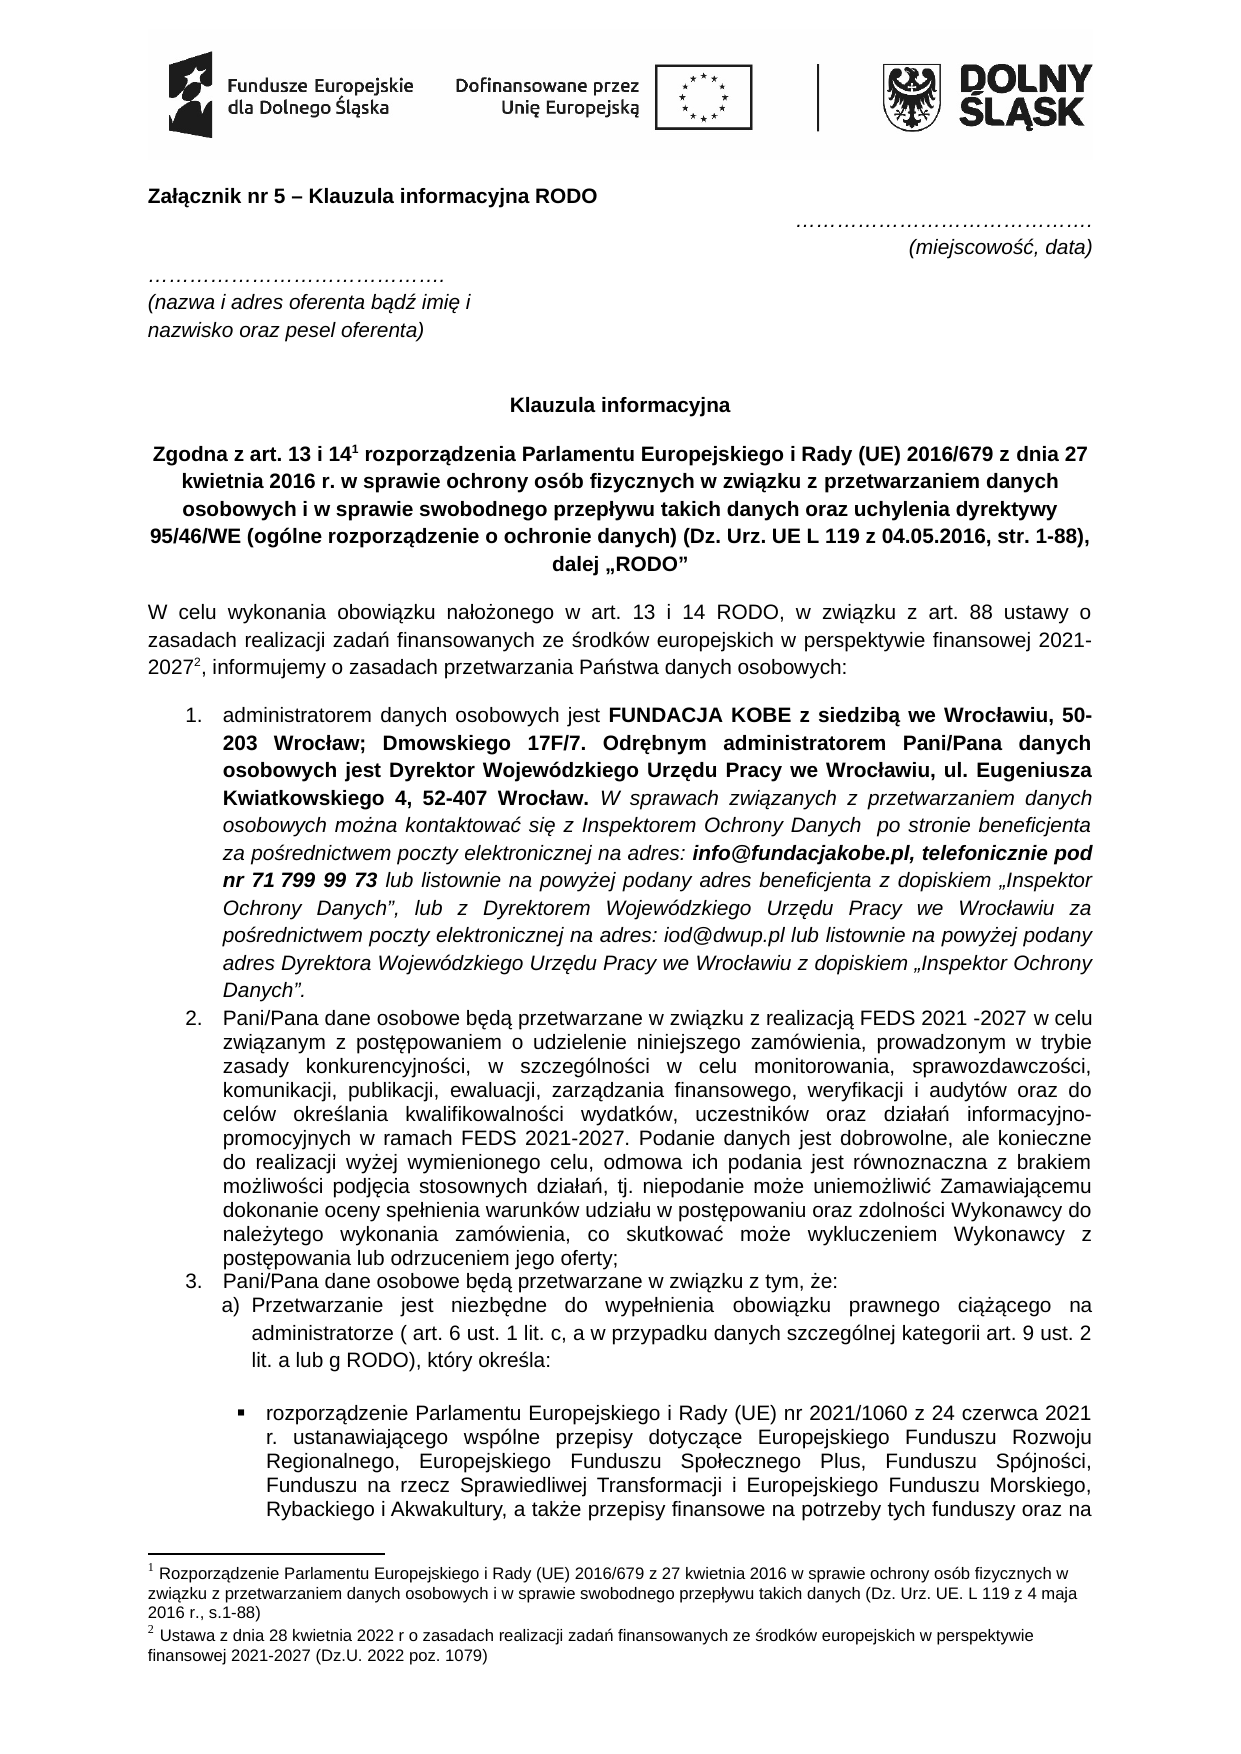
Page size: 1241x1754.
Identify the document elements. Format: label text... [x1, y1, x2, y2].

picture [147, 29, 1093, 160]
text Klauzula informacyjna [148, 393, 1093, 417]
list Pani/Pana dane osobowe będą przetwarzane w związku z tym, że: [185, 1269, 1093, 1293]
list Przetwarzanie jest niezbędne do wypełnienia obowiązku prawnego ciążącego na administratorze ( art. 6 ust. 1 lit. c, a w przypadku danych szczególnej kategorii art. 9 ust. 2 lit. a lub g RODO), który określa: [221, 1293, 1093, 1372]
text ……………………………………. [148, 262, 1093, 286]
text W celu wykonania obowiązku nałożonego w art. 13 i 14 RODO, w związku z art. 88 ustawy o zasadach realizacji zadań finansowanych ze środków europejskich w perspektywie finansowej 2021-2027, informujemy o zasadach przetwarzania Państwa danych osobowych: [148, 600, 1093, 679]
text (miejscowość, data) [148, 235, 1093, 259]
text Zgodna z art. 13 i 14 rozporządzenia Parlamentu Europejskiego i Rady (UE) 2016/679 z dnia 27 kwietnia 2016 r. w sprawie ochrony osób fizycznych w związku z przetwarzaniem danych osobowych i w sprawie swobodnego przepływu takich danych oraz uchylenia dyrektywy 95/46/WE (ogólne rozporządzenie o ochronie danych) (Dz. Urz. UE L 119 z 04.05.2016, str. 1-88), dalej „RODO” [148, 442, 1093, 576]
list administratorem danych osobowych jest FUNDACJA KOBE z siedzibą we Wrocławiu, 50-203 Wrocław; Dmowskiego 17F/7. Odrębnym administratorem Pani/Pana danych osobowych jest Dyrektor Wojewódzkiego Urzędu Pracy we Wrocławiu, ul. Eugeniusza Kwiatkowskiego 4, 52-407 Wrocław. W sprawach związanych z przetwarzaniem danych osobowych można kontaktować się z Inspektorem Ochrony Danych po stronie beneficjenta za pośrednictwem poczty elektronicznej na adres: info@fundacjakobe.pl, telefonicznie pod nr 71 799 99 73 lub listownie na powyżej podany adres beneficjenta z dopiskiem „Inspektor Ochrony Danych”, lub z Dyrektorem Wojewódzkiego Urzędu Pracy we Wrocławiu za pośrednictwem poczty elektronicznej na adres: iod@dwup.pl lub listownie na powyżej podany adres Dyrektora Wojewódzkiego Urzędu Pracy we Wrocławiu z dopiskiem „Inspektor Ochrony Danych”. [185, 703, 1093, 1002]
list Pani/Pana dane osobowe będą przetwarzane w związku z realizacją FEDS 2021 -2027 w celu związanym z postępowaniem o udzielenie niniejszego zamówienia, prowadzonym w trybie zasady konkurencyjności, w szczególności w celu monitorowania, sprawozdawczości, komunikacji, publikacji, ewaluacji, zarządzania finansowego, weryfikacji i audytów oraz do celów określania kwalifikowalności wydatków, uczestników oraz działań informacyjno-promocyjnych w ramach FEDS 2021-2027. Podanie danych jest dobrowolne, ale konieczne do realizacji wyżej wymienionego celu, odmowa ich podania jest równoznaczna z brakiem możliwości podjęcia stosownych działań, tj. niepodanie może uniemożliwić Zamawiającemu dokonanie oceny spełnienia warunków udziału w postępowaniu oraz zdolności Wykonawcy do należytego wykonania zamówienia, co skutkować może wykluczeniem Wykonawcy z postępowania lub odrzuceniem jego oferty; [185, 1006, 1093, 1269]
text ……………………………………. [148, 207, 1093, 231]
text (nazwa i adres oferenta bądź imię i [148, 290, 1093, 314]
text Załącznik nr 5 – Klauzula informacyjna RODO [148, 183, 1093, 207]
text nazwisko oraz pesel oferenta) [148, 317, 1093, 341]
